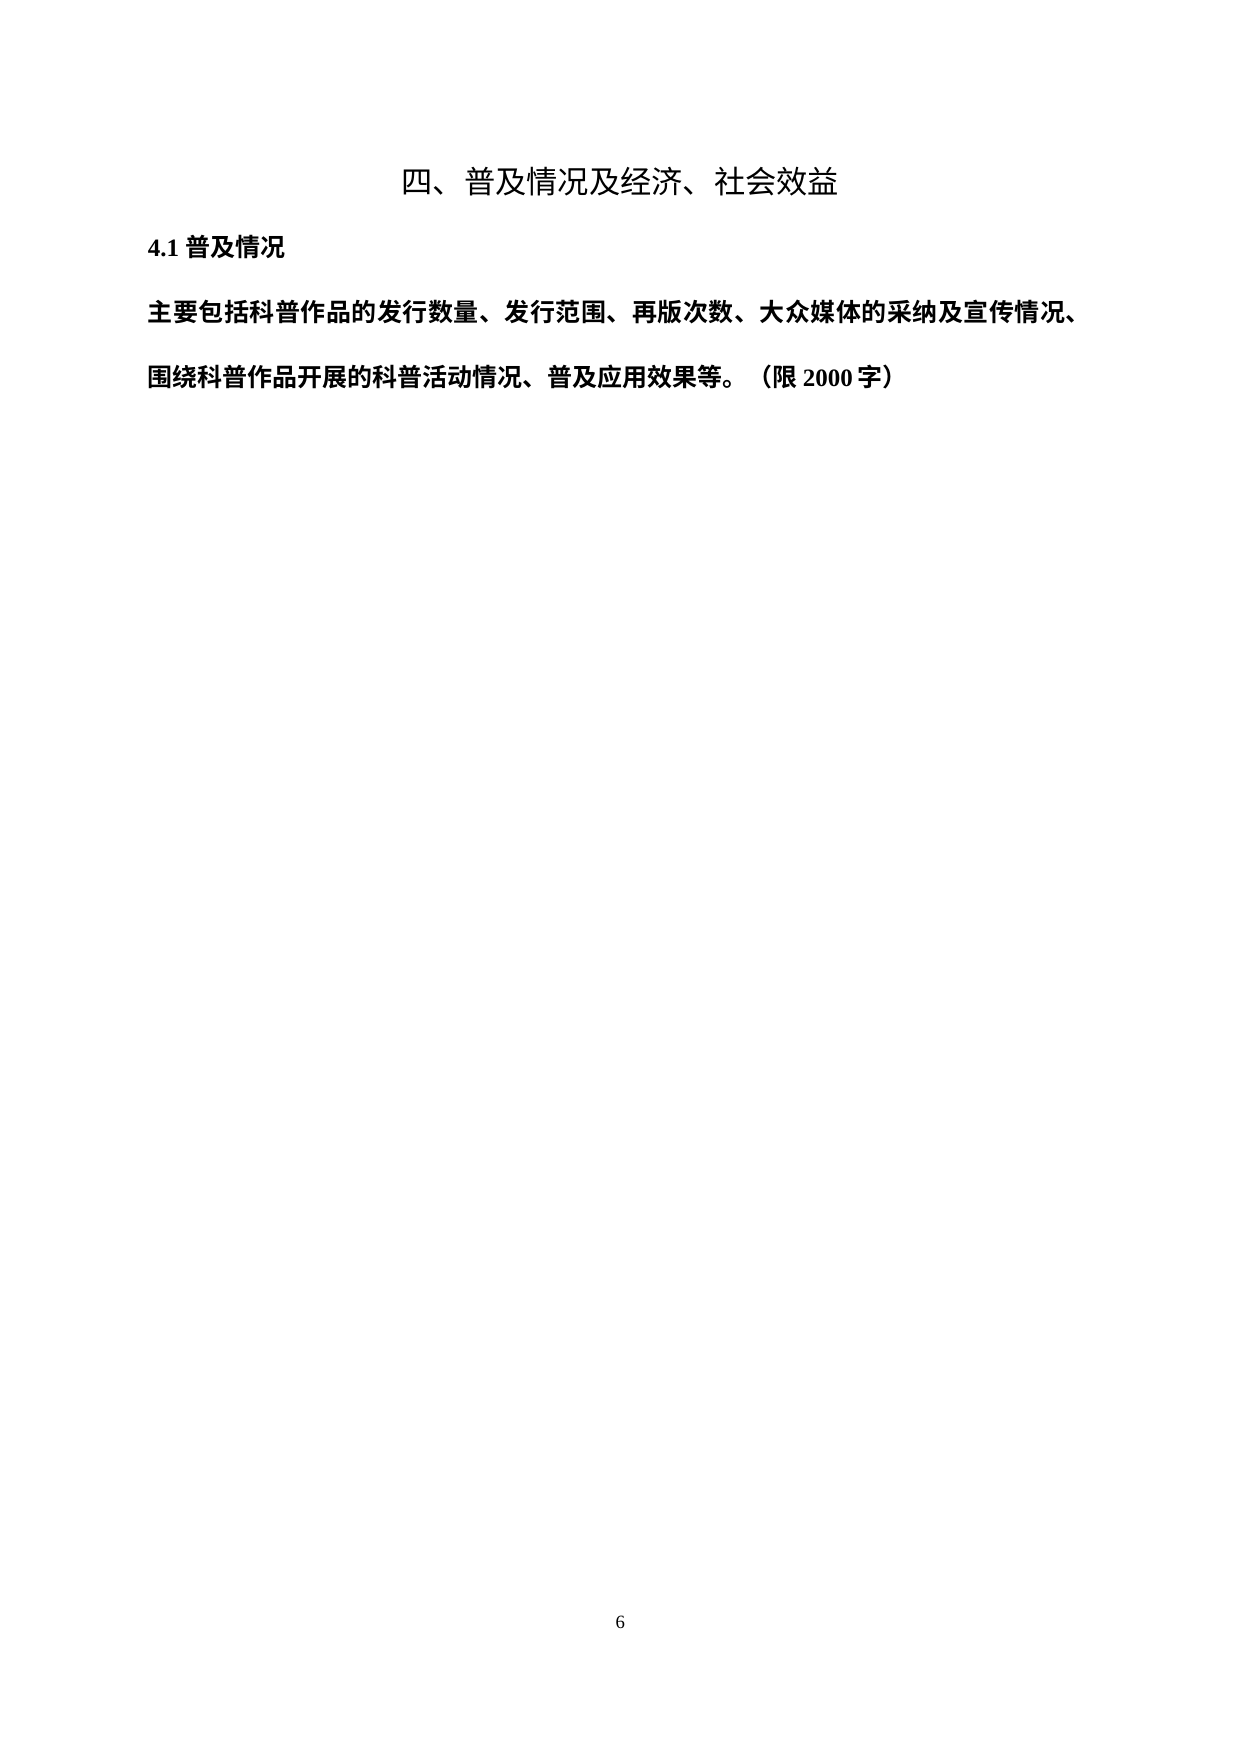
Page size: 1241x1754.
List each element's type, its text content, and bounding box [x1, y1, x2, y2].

text 主要包括科普作品的发行数量、发行范围、再版次数、大众媒体的采纳及宣传情况、围绕科普作品开展的科普活动情况、普及应用效果等。（限2000字） [148, 278, 1092, 408]
text 4.1 普及情况 [148, 213, 1092, 278]
text 四、普及情况及经济、社会效益 [148, 148, 1092, 213]
